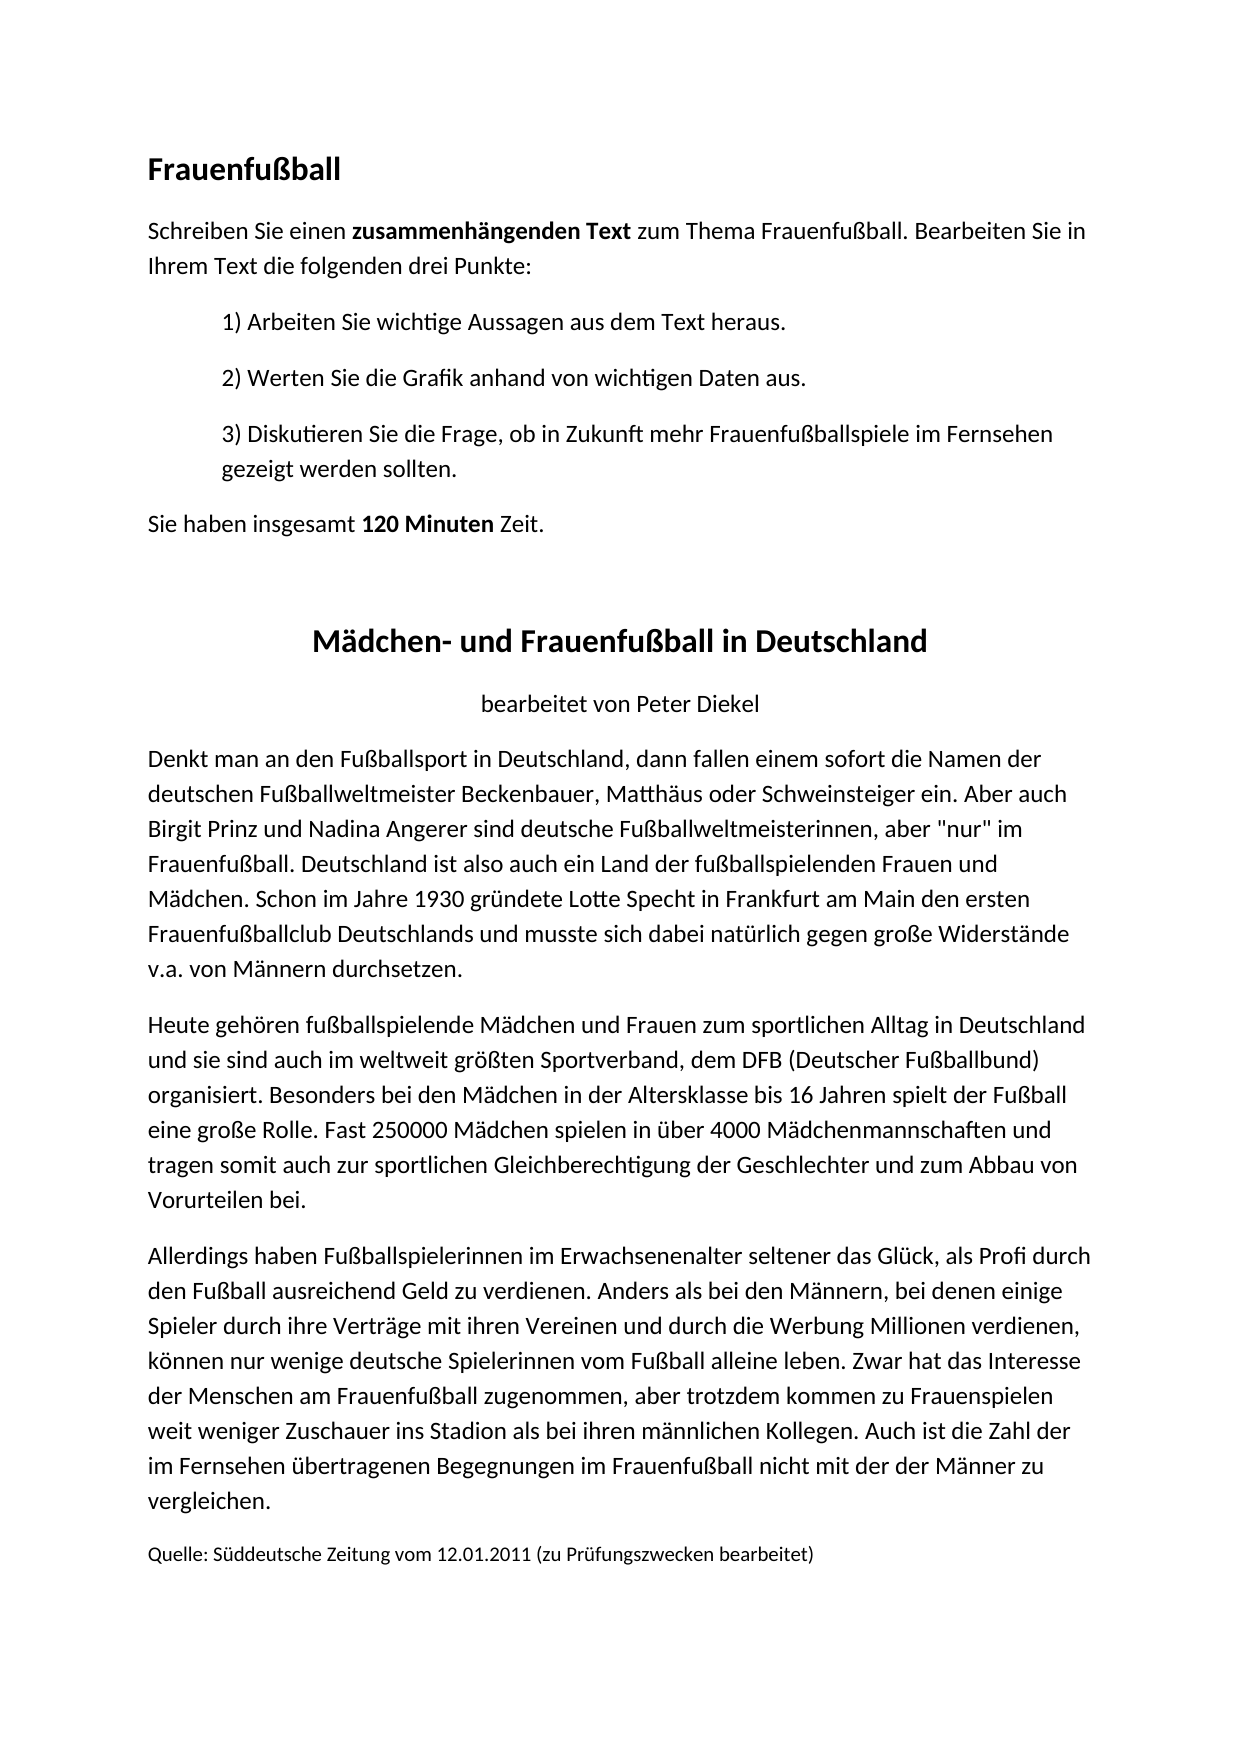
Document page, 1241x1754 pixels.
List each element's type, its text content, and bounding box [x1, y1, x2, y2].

text Frauenfußball [148, 148, 1093, 188]
text Allerdings haben Fußballspielerinnen im Erwachsenenalter seltener das Glück, als Profi durch den Fußball ausreichend Geld zu verdienen. Anders als bei den Männern, bei denen einige Spieler durch ihre Verträge mit ihren Vereinen und durch die Werbung Millionen verdienen, können nur wenige deutsche Spielerinnen vom Fußball alleine leben. Zwar hat das Interesse der Menschen am Frauenfußball zugenommen, aber trotzdem kommen zu Frauenspielen weit weniger Zuschauer ins Stadion als bei ihren männlichen Kollegen. Auch ist die Zahl der im Fernsehen übertragenen Begegnungen im Frauenfußball nicht mit der der Männer zu vergleichen. [148, 1240, 1093, 1516]
text Sie haben insgesamt 120 Minuten Zeit. [148, 508, 1093, 539]
text 1) Arbeiten Sie wichtige Aussagen aus dem Text heraus. [221, 306, 1093, 337]
text Schreiben Sie einen zusammenhängenden Text zum Thema Frauenfußball. Bearbeiten Sie in Ihrem Text die folgenden drei Punkte: [148, 215, 1093, 281]
text bearbeitet von Peter Diekel [148, 688, 1093, 718]
text Denkt man an den Fußballsport in Deutschland, dann fallen einem sofort die Namen der deutschen Fußballweltmeister Beckenbauer, Matthäus oder Schweinsteiger ein. Aber auch Birgit Prinz und Nadina Angerer sind deutsche Fußballweltmeisterinnen, aber "nur" im Frauenfußball. Deutschland ist also auch ein Land der fußballspielenden Frauen und Mädchen. Schon im Jahre 1930 gründete Lotte Specht in Frankfurt am Main den ersten Frauenfußballclub Deutschlands und musste sich dabei natürlich gegen große Widerstände v.a. von Männern durchsetzen. [148, 744, 1093, 984]
text 2) Werten Sie die Grafik anhand von wichtigen Daten aus. [221, 362, 1093, 392]
text Heute gehören fußballspielende Mädchen und Frauen zum sportlichen Alltag in Deutschland und sie sind auch im weltweit größten Sportverband, dem DFB (Deutscher Fußballbund) organisiert. Besonders bei den Mädchen in der Altersklasse bis 16 Jahren spielt der Fußball eine große Rolle. Fast 250000 Mädchen spielen in über 4000 Mädchenmannschaften und tragen somit auch zur sportlichen Gleichberechtigung der Geschlechter und zum Abbau von Vorurteilen bei. [148, 1009, 1093, 1215]
text 3) Diskutieren Sie die Frage, ob in Zukunft mehr Frauenfußballspiele im Fernsehen gezeigt werden sollten. [221, 418, 1093, 483]
text Mädchen- und Frauenfußball in Deutschland [148, 620, 1093, 661]
text Quelle: Süddeutsche Zeitung vom 12.01.2011 (zu Prüfungszwecken bearbeitet) [148, 1541, 1093, 1567]
